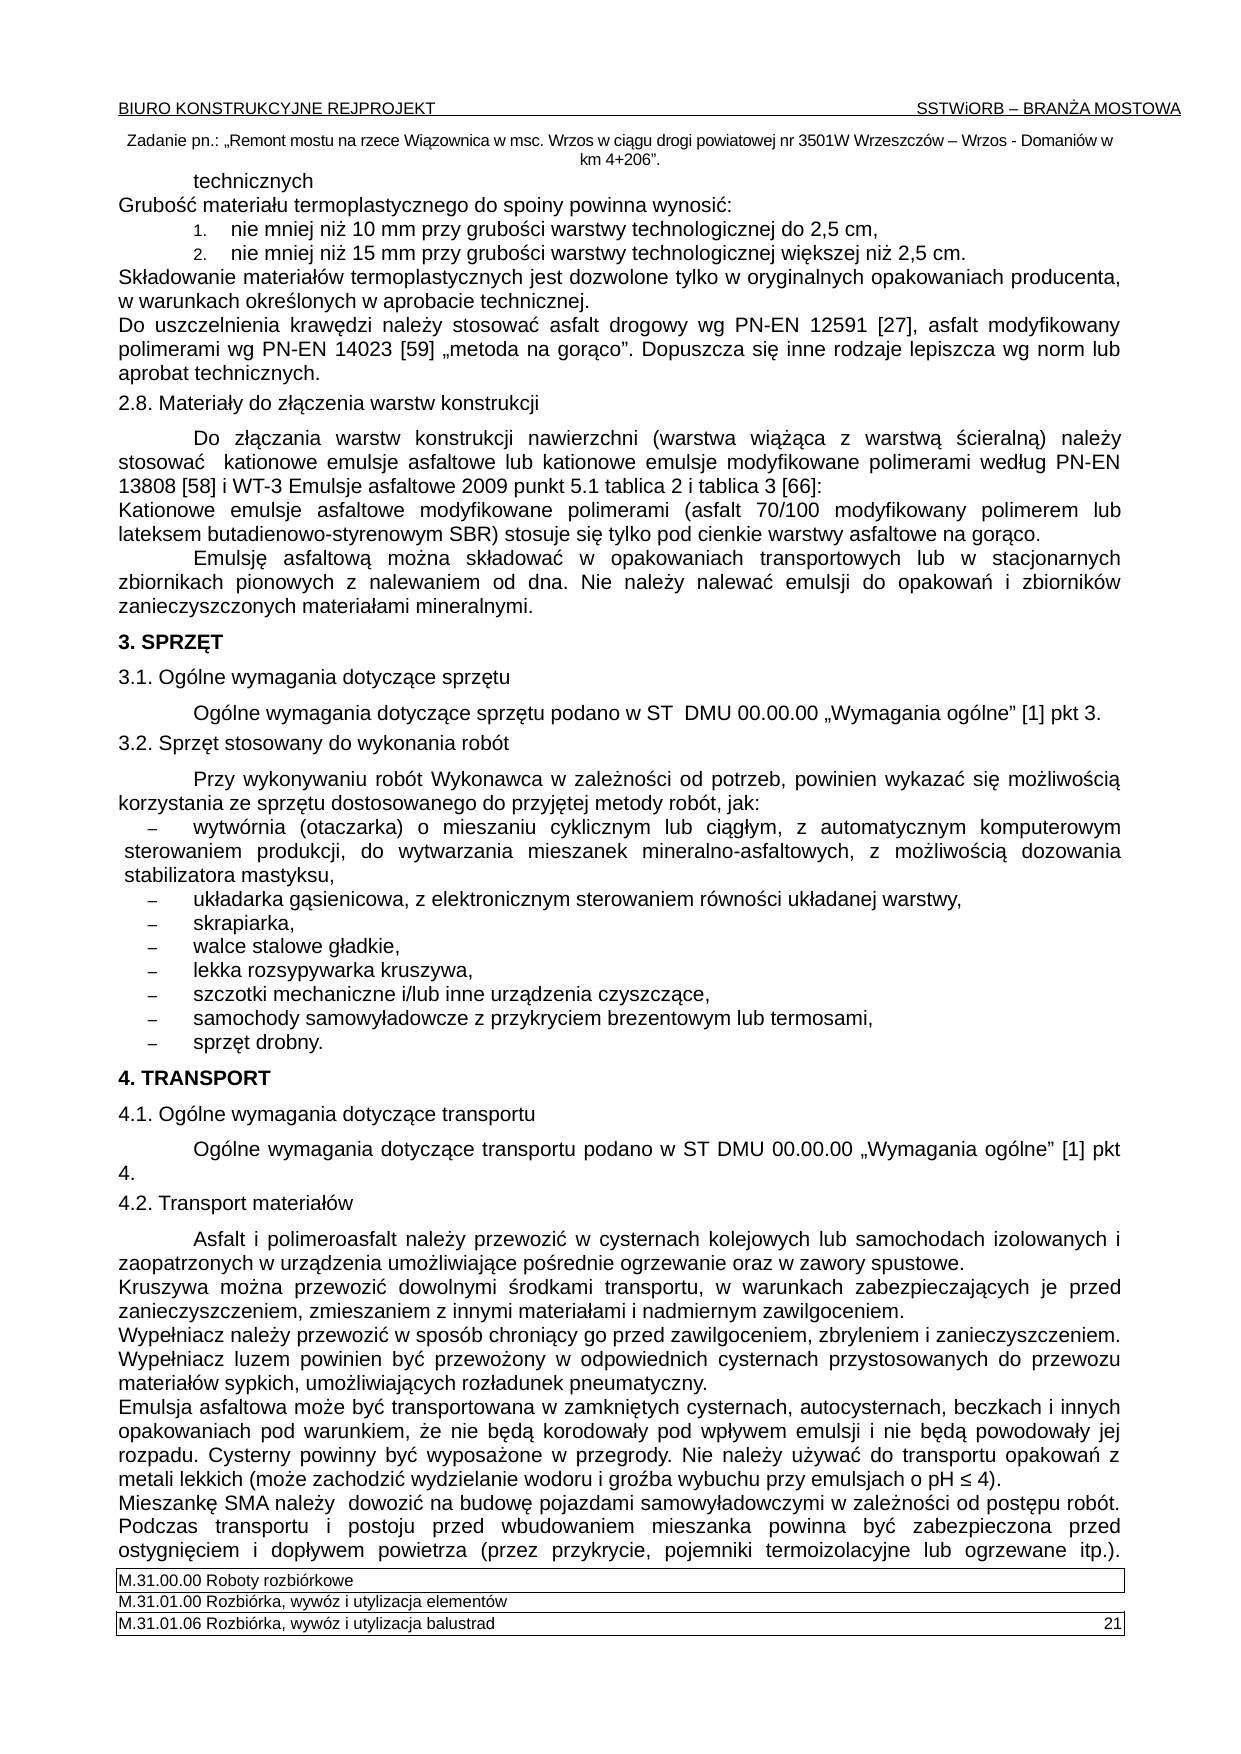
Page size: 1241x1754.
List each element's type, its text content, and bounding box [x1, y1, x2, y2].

text Emulsja asfaltowa może być transportowana w zamkniętych cysternach, autocysternach, beczkach i innych opakowaniach pod warunkiem, że nie będą korodowały pod wpływem emulsji i nie będą powodowały jej rozpadu. Cysterny powinny być wyposażone w przegrody. Nie należy używać do transportu opakowań z metali lekkich (może zachodzić wydzielanie wodoru i groźba wybuchu przy emulsjach o pH ≤ 4). [118, 1394, 1122, 1490]
text Wypełniacz należy przewozić w sposób chroniący go przed zawilgoceniem, zbryleniem i zanieczyszczeniem. Wypełniacz luzem powinien być przewożony w odpowiednich cysternach przystosowanych do przewozu materiałów sypkich, umożliwiających rozładunek pneumatyczny. [118, 1323, 1122, 1394]
text Do złączania warstw konstrukcji nawierzchni (warstwa wiążąca z warstwą ścieralną) należy stosować kationowe emulsje asfaltowe lub kationowe emulsje modyfikowane polimerami według PN-EN 13808 [58] i WT-3 Emulsje asfaltowe 2009 punkt 5.1 tablica 2 i tablica 3 [66]: [118, 426, 1122, 498]
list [156, 169, 1122, 193]
list szczotki mechaniczne i/lub inne urządzenia czyszczące, [124, 982, 1122, 1006]
list wytwórnia (otaczarka) o mieszaniu cyklicznym lub ciągłym, z automatycznym komputerowym sterowaniem produkcji, do wytwarzania mieszanek mineralno-asfaltowych, z możliwością dozowania stabilizatora mastyksu, [124, 814, 1122, 886]
text 4. TRANSPORT [118, 1066, 1122, 1090]
text Przy wykonywaniu robót Wykonawca w zależności od potrzeb, powinien wykazać się możliwością korzystania ze sprzętu dostosowanego do przyjętej metody robót, jak: [118, 767, 1122, 814]
text Ogólne wymagania dotyczące sprzętu podano w ST DMU 00.00.00 „Wymagania ogólne” [1] pkt 3. [118, 701, 1122, 725]
text Kruszywa można przewozić dowolnymi środkami transportu, w warunkach zabezpieczających je przed zanieczyszczeniem, zmieszaniem z innymi materiałami i nadmiernym zawilgoceniem. [118, 1275, 1122, 1323]
text Ogólne wymagania dotyczące transportu podano w ST DMU 00.00.00 „Wymagania ogólne” [1] pkt 4. [118, 1137, 1122, 1185]
text 4.2. Transport materiałów [118, 1191, 1122, 1215]
text 3.2. Sprzęt stosowany do wykonania robót [118, 731, 1122, 755]
list lekka rozsypywarka kruszywa, [124, 958, 1122, 982]
text Do uszczelnienia krawędzi należy stosować asfalt drogowy wg PN-EN 12591 [27], asfalt modyfikowany polimerami wg PN-EN 14023 [59] „metoda na gorąco”. Dopuszcza się inne rodzaje lepiszcza wg norm lub aprobat technicznych. [118, 312, 1122, 384]
text Składowanie materiałów termoplastycznych jest dozwolone tylko w oryginalnych opakowaniach producenta, w warunkach określonych w aprobacie technicznej. [118, 264, 1122, 312]
list walce stalowe gładkie, [124, 934, 1122, 958]
text Grubość materiału termoplastycznego do spoiny powinna wynosić: [118, 193, 1122, 217]
text 3.1. Ogólne wymagania dotyczące sprzętu [118, 665, 1122, 689]
text 2.8. Materiały do złączenia warstw konstrukcji [118, 390, 1122, 414]
list skrapiarka, [124, 910, 1122, 934]
text Kationowe emulsje asfaltowe modyfikowane polimerami (asfalt 70/100 modyfikowany polimerem lub lateksem butadienowo-styrenowym SBR) stosuje się tylko pod cienkie warstwy asfaltowe na gorąco. [118, 498, 1122, 546]
list nie mniej niż 10 mm przy grubości warstwy technologicznej do 2,5 cm, [193, 217, 1122, 241]
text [118, 1490, 1122, 1562]
text Emulsję asfaltową można składować w opakowaniach transportowych lub w stacjonarnych zbiornikach pionowych z nalewaniem od dna. Nie należy nalewać emulsji do opakowań i zbiorników zanieczyszczonych materiałami mineralnymi. [118, 546, 1122, 618]
text 4.1. Ogólne wymagania dotyczące transportu [118, 1102, 1122, 1126]
list nie mniej niż 15 mm przy grubości warstwy technologicznej większej niż 2,5 cm. [193, 241, 1122, 264]
list sprzęt drobny. [124, 1030, 1122, 1054]
list samochody samowyładowcze z przykryciem brezentowym lub termosami, [124, 1006, 1122, 1030]
text 3. SPRZĘT [118, 629, 1122, 653]
text Asfalt i polimeroasfalt należy przewozić w cysternach kolejowych lub samochodach izolowanych i zaopatrzonych w urządzenia umożliwiające pośrednie ogrzewanie oraz w zawory spustowe. [118, 1227, 1122, 1275]
list układarka gąsienicowa, z elektronicznym sterowaniem równości układanej warstwy, [124, 886, 1122, 910]
